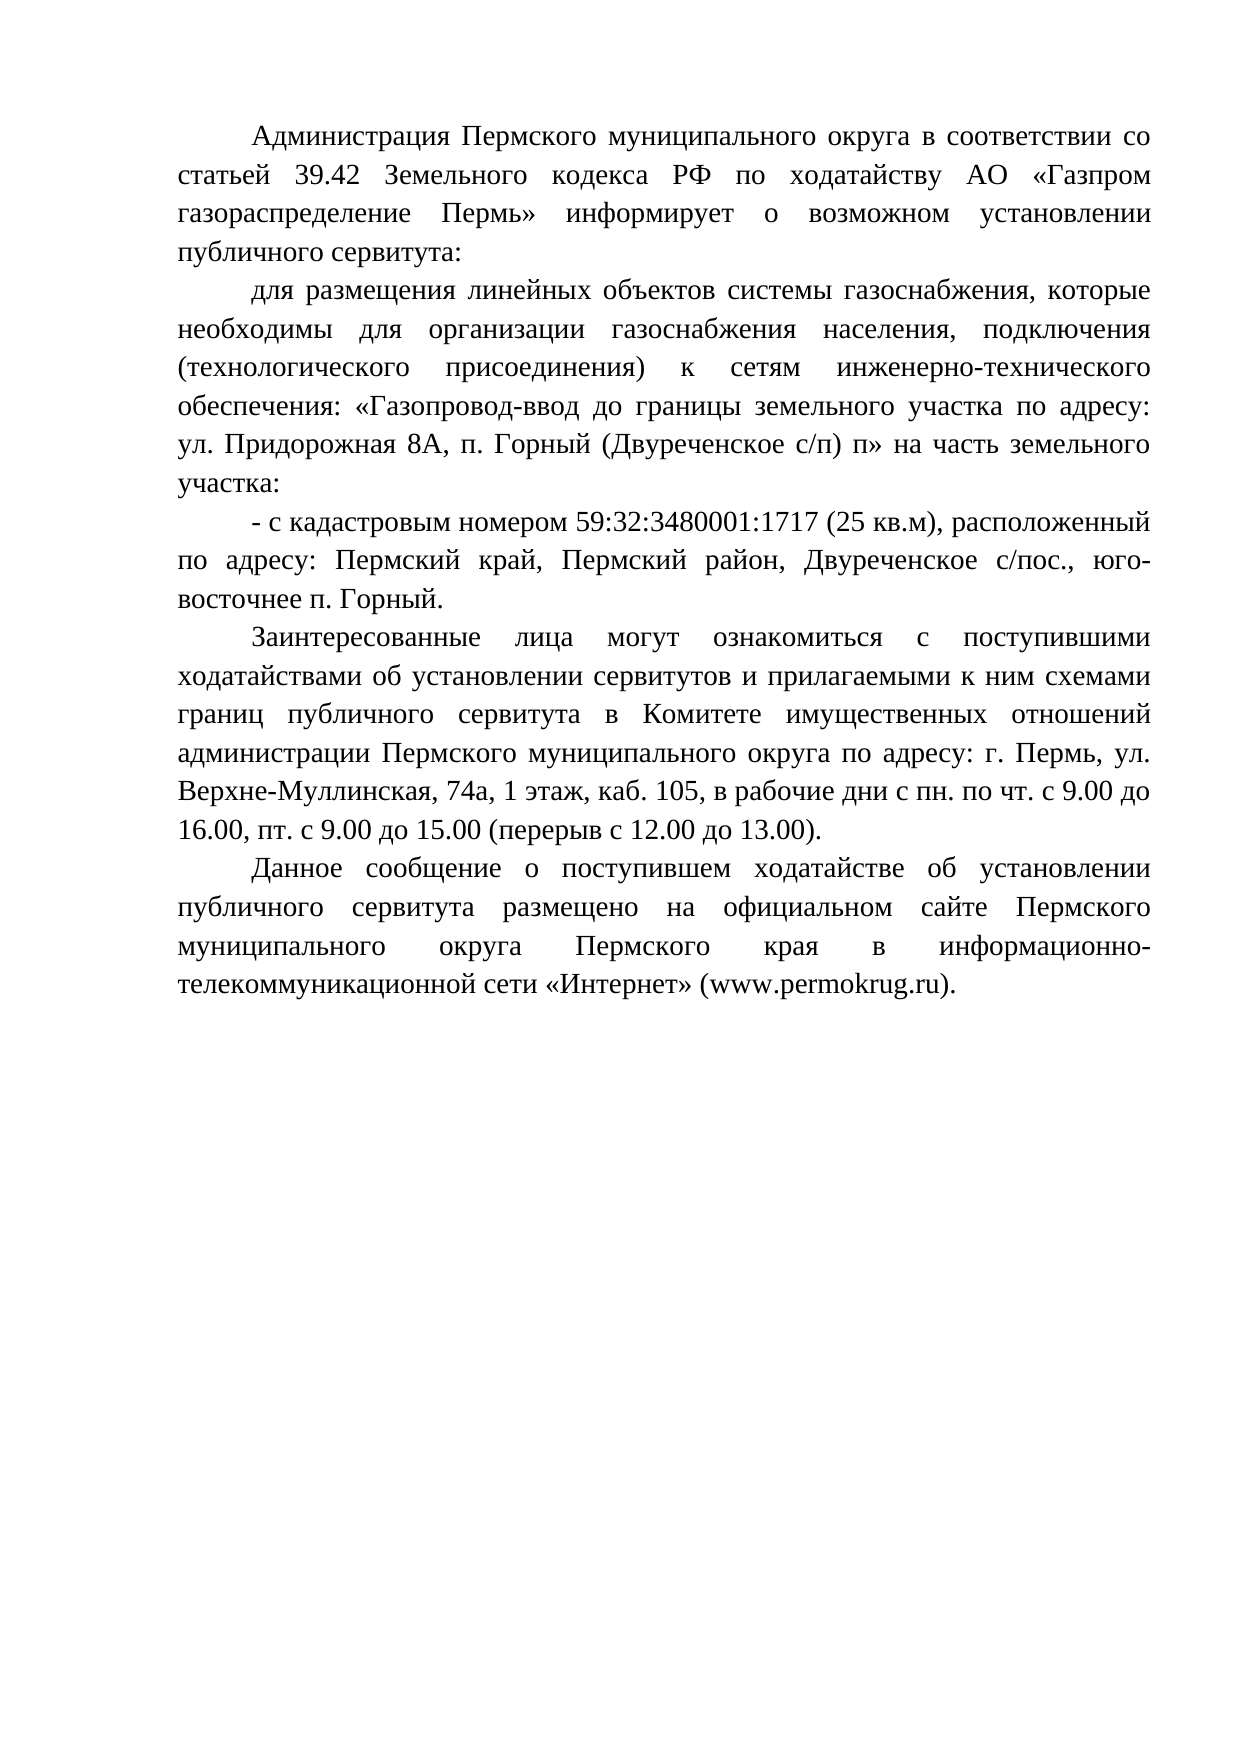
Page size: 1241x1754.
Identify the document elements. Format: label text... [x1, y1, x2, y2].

text для размещения линейных объектов системы газоснабжения, которые необходимы для организации газоснабжения населения, подключения (технологического присоединения) к сетям инженерно-технического обеспечения: «Газопровод-ввод до границы земельного участка по адресу: ул. Придорожная 8А, п. Горный (Двуреченское с/п) п» на часть земельного участка: [177, 272, 1152, 499]
text Данное сообщение о поступившем ходатайстве об установлении публичного сервитута размещено на официальном сайте Пермского муниципального округа Пермского края в информационно-телекоммуникационной сети «Интернет» (www.permokrug.ru). [177, 851, 1152, 1000]
text Заинтересованные лица могут ознакомиться с поступившими ходатайствами об установлении сервитутов и прилагаемыми к ним схемами границ публичного сервитута в Комитете имущественных отношений администрации Пермского муниципального округа по адресу: г. Пермь, ул. Верхне-Муллинская, 74а, 1 этаж, каб. 105, в рабочие дни с пн. по чт. с 9.00 до 16.00, пт. с 9.00 до 15.00 (перерыв с 12.00 до 13.00). [177, 619, 1152, 846]
text Администрация Пермского муниципального округа в соответствии со статьей 39.42 Земельного кодекса РФ по ходатайству АО «Газпром газораспределение Пермь» информирует о возможном установлении публичного сервитута: [177, 118, 1152, 267]
text - с кадастровым номером 59:32:3480001:1717 (25 кв.м), расположенный по адресу: Пермский край, Пермский район, Двуреченское с/пос., юго-восточнее п. Горный. [177, 504, 1152, 614]
